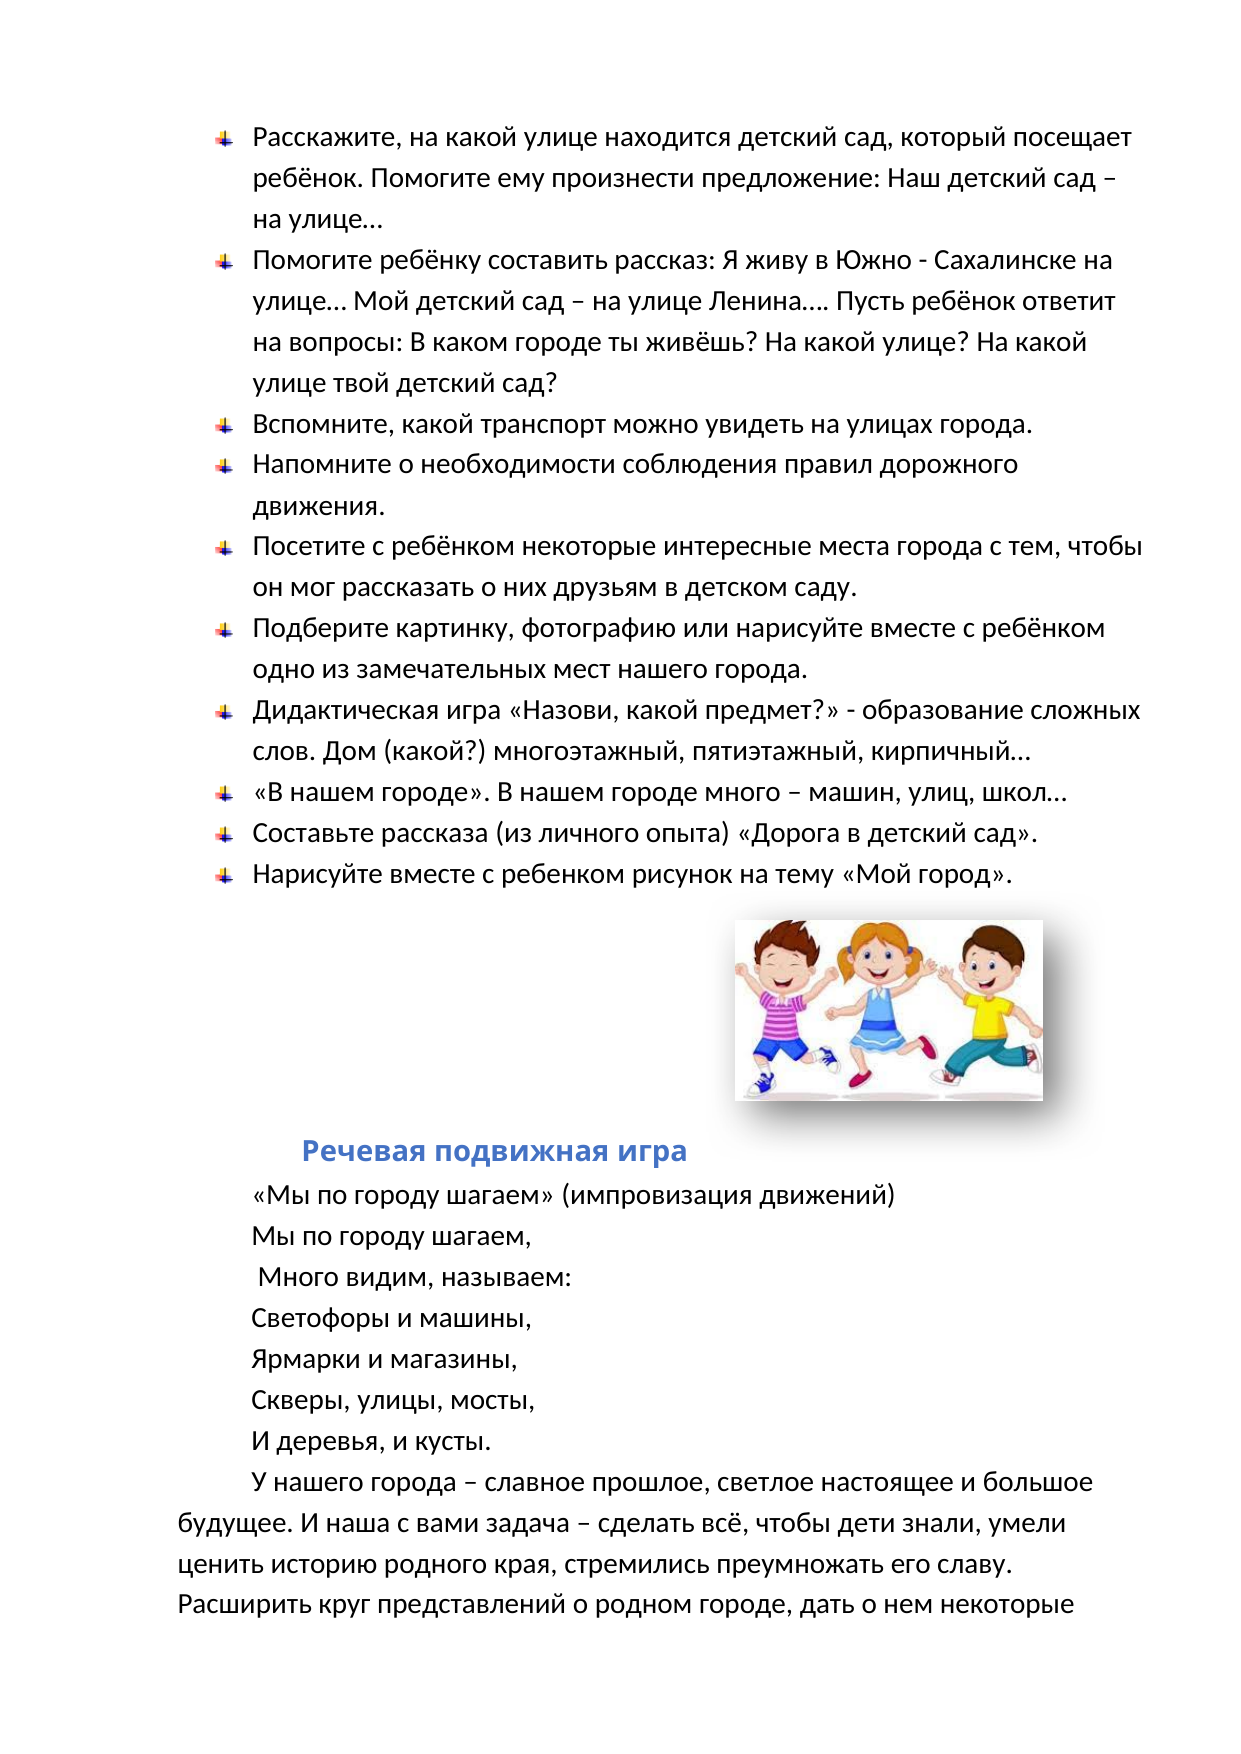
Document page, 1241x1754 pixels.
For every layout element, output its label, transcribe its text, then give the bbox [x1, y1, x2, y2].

text «Мы по городу шагаем» (импровизация движений) [177, 1176, 1152, 1212]
picture [735, 920, 1043, 1101]
picture [215, 866, 233, 884]
list Расскажите, на какой улице находится детский сад, который посещает ребёнок. Помогите ему произнести предложение: Наш детский сад – на улице… [215, 118, 1152, 236]
list Нарисуйте вместе с ребенком рисунок на тему «Мой город». [215, 855, 1152, 891]
picture [215, 703, 233, 720]
list «В нашем городе». В нашем городе много – машин, улиц, школ… [215, 773, 1152, 809]
picture [215, 416, 233, 434]
list Вспомните, какой транспорт можно увидеть на улицах города. [215, 405, 1152, 440]
text Речевая подвижная игра [177, 896, 1152, 1170]
text Мы по городу шагаем, [177, 1217, 1152, 1253]
text Ярмарки и магазины, [177, 1340, 1152, 1376]
text Скверы, улицы, мосты, [177, 1381, 1152, 1417]
picture [215, 539, 233, 556]
picture [215, 784, 233, 802]
picture [215, 621, 233, 638]
picture [215, 457, 233, 474]
list Подберите картинку, фотографию или нарисуйте вместе с ребёнком одно из замечательных мест нашего города. [215, 609, 1152, 686]
text Светофоры и машины, [177, 1299, 1152, 1335]
text И деревья, и кусты. [177, 1422, 1152, 1457]
list Составьте рассказа (из личного опыта) «Дорога в детский сад». [215, 814, 1152, 850]
list Посетите с ребёнком некоторые интересные места города с тем, чтобы он мог рассказать о них друзьям в детском саду. [215, 527, 1152, 604]
list Напомните о необходимости соблюдения правил дорожного движения. [215, 446, 1152, 522]
list Помогите ребёнку составить рассказ: Я живу в Южно - Сахалинске на улице… Мой детский сад – на улице Ленина…. Пусть ребёнок ответит на вопросы: В каком городе ты живёшь? На какой улице? На какой улице твой детский сад? [215, 241, 1152, 399]
list Дидактическая игра «Назови, какой предмет?» - образование сложных слов. Дом (какой?) многоэтажный, пятиэтажный, кирпичный… [215, 691, 1152, 768]
text Много видим, называем: [177, 1258, 1152, 1294]
picture [215, 252, 233, 270]
picture [215, 129, 233, 147]
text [177, 1463, 1152, 1621]
picture [215, 825, 233, 843]
